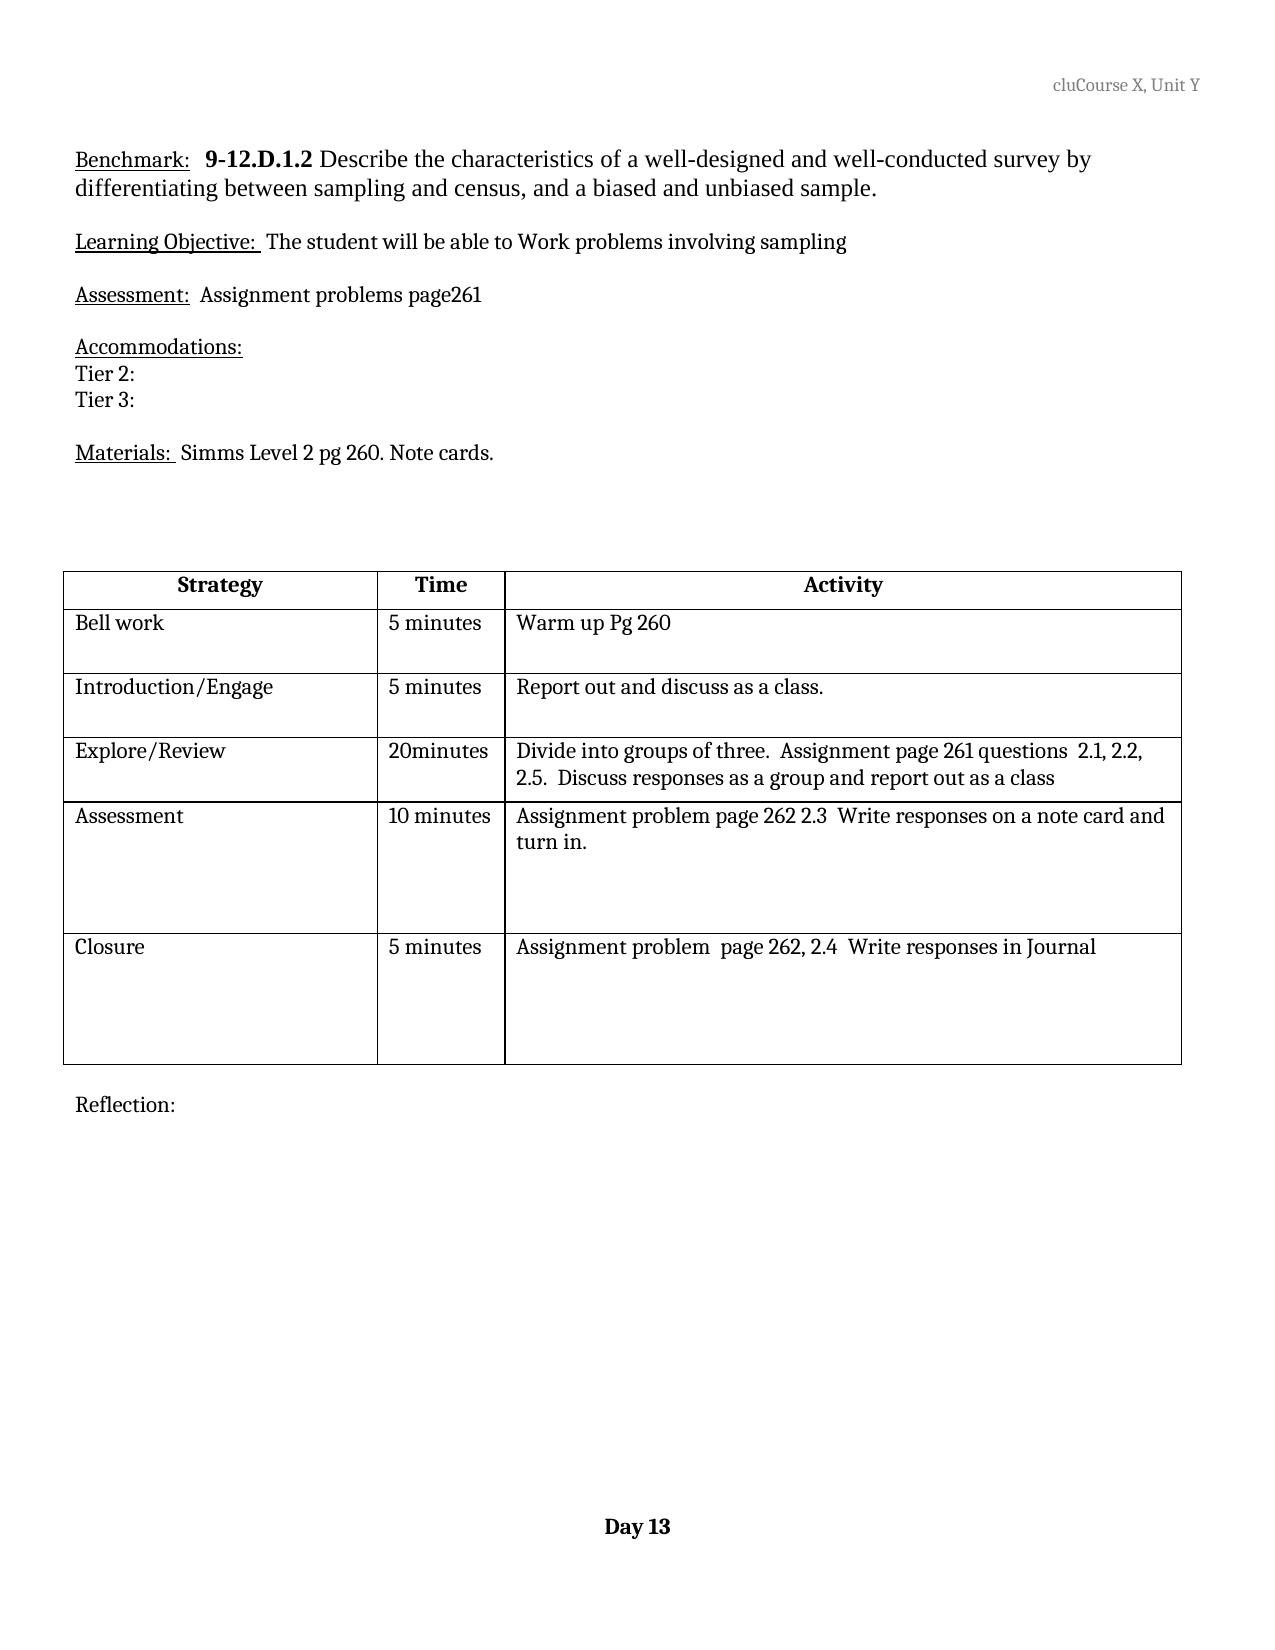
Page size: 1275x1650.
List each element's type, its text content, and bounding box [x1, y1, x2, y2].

table_cell 5 minutes [378, 674, 504, 737]
text Reflection: [75, 1092, 1200, 1118]
table_cell Introduction/Engage [64, 674, 377, 737]
table_cell Assignment problem page 262 2.3 Write responses on a note card and turn in. [506, 803, 1181, 933]
text Learning Objective: The student will be able to Work problems involving sampling [75, 229, 1200, 255]
text Accommodations: [75, 334, 1200, 360]
table_cell Divide into groups of three. Assignment page 261 questions 2.1, 2.2, 2.5. Discuss responses as a group and report out as a class [506, 738, 1181, 801]
table_cell Closure [64, 934, 377, 1064]
table_header Time [378, 572, 504, 609]
table_header Strategy [64, 572, 377, 609]
table_cell 5 minutes [378, 610, 504, 673]
table_cell 5 minutes [378, 934, 504, 1064]
table_cell Explore/Review [64, 738, 377, 801]
text Day 13 [75, 1513, 1200, 1540]
text Benchmark: 9-12.D.1.2 Describe the characteristics of a well-designed and well-conducted survey by differentiating between sampling and census, and a biased and unbiased sample. [75, 144, 1200, 202]
table_cell 10 minutes [378, 803, 504, 933]
text Materials: Simms Level 2 pg 260. Note cards. [75, 439, 1200, 466]
table_cell Warm up Pg 260 [506, 610, 1181, 673]
text Tier 2: [75, 360, 1200, 387]
table_cell Assessment [64, 803, 377, 933]
text Assessment: Assignment problems page261 [75, 281, 1200, 308]
table_cell Assignment problem page 262, 2.4 Write responses in Journal [506, 934, 1181, 1064]
table_header Activity [506, 572, 1181, 609]
table_cell 20minutes [378, 738, 504, 801]
table_cell Report out and discuss as a class. [506, 674, 1181, 737]
table_cell Bell work [64, 610, 377, 673]
text Tier 3: [75, 387, 1200, 413]
